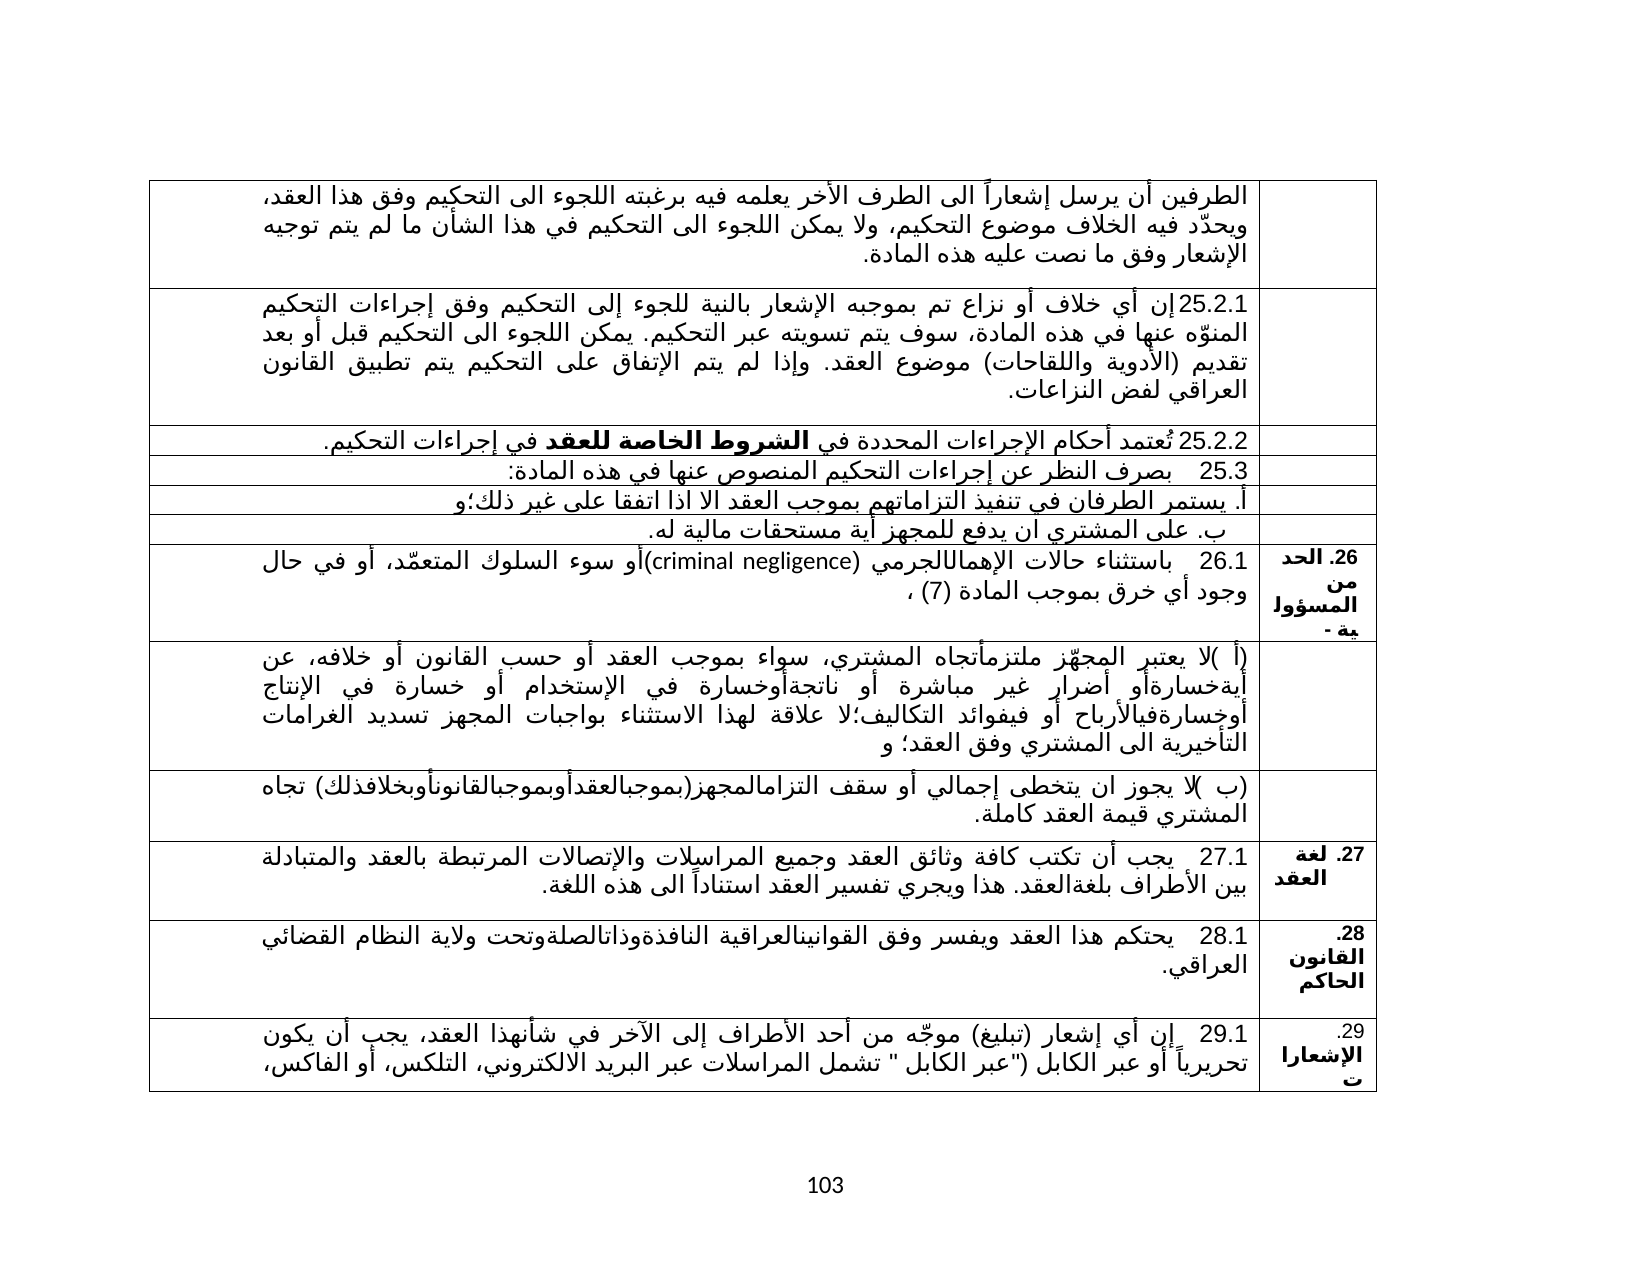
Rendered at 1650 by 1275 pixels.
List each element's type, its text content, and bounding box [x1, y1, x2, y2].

table_cell 25.2.2 تُعتمد أحكام الإجراءات المحددة في الشروط الخاصة للعقد في إجراءات التحكيم. [150, 426, 1259, 455]
table_cell [1260, 181, 1376, 288]
table_cell ب. على المشتري ان يدفع للمجهز أية مستحقات مالية له. [150, 515, 1259, 544]
table_cell 27.1 يجب أن تكتب كافة وثائق العقد وجميع المراسلات والإتصالات المرتبطة بالعقد والمتبادلة بين الأطراف بلغةالعقد. هذا ويجري تفسير العقد استناداً الى هذه اللغة. [150, 842, 1259, 920]
table_cell [1260, 515, 1376, 544]
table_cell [1260, 1019, 1376, 1091]
table_cell [1260, 456, 1376, 484]
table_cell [150, 181, 1259, 288]
table_cell [1260, 771, 1376, 841]
table_cell 25.2.1 إن أي خلاف أو نزاع تم بموجبه الإشعار بالنية للجوء إلى التحكيم وفق إجراءات التحكيم المنوّه عنها في هذه المادة، سوف يتم تسويته عبر التحكيم. يمكن اللجوء الى التحكيم قبل أو بعد تقديم (الأدوية واللقاحات) موضوع العقد. وإذا لم يتم الإتفاق على التحكيم يتم تطبيق القانون العراقي لفض النزاعات. [150, 289, 1259, 425]
table_cell 28.1 يحتكم هذا العقد ويفسر وفق القوانينالعراقية النافذةوذاتالصلةوتحت ولاية النظام القضائي العراقي. [150, 921, 1259, 1018]
table_cell [1260, 642, 1376, 769]
table_cell (أ) لا يعتبر المجهّز ملتزمأتجاه المشتري، سواء بموجب العقد أو حسب القانون أو خلافه، عن أيةخسارةأو أضرار غير مباشرة أو ناتجةأوخسارة في الإستخدام أو خسارة في الإنتاج أوخسارةفيالأرباح أو فيفوائد التكاليف؛لا علاقة لهذا الاستثناء بواجبات المجهز تسديد الغرامات التأخيرية الى المشتري وفق العقد؛ و [150, 642, 1259, 769]
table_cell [150, 1019, 1259, 1091]
table_cell [1260, 426, 1376, 455]
table_cell [1260, 486, 1376, 514]
table_cell أ. يستمر الطرفان في تنفيذ التزاماتهم بموجب العقد الا اذا اتفقا على غير ذلك؛و [150, 486, 1259, 514]
table_cell [1260, 289, 1376, 425]
table_cell (ب) لا يجوز ان يتخطى إجمالي أو سقف التزامالمجهز(بموجبالعقدأوبموجبالقانونأوبخلافذلك) تجاه المشتري قيمة العقد كاملة. [150, 771, 1259, 841]
table_cell 25.3 بصرف النظر عن إجراءات التحكيم المنصوص عنها في هذه المادة: [150, 456, 1259, 484]
table_cell 26. الحد من المسؤولية - [1260, 545, 1376, 641]
table_cell 28. القانون الحاكم [1260, 921, 1376, 1018]
table_cell 26.1 باستثناء حالات الإهمالالجرمي (criminal negligence)أو سوء السلوك المتعمّد، أو في حال وجود أي خرق بموجب المادة (7) ، [150, 545, 1259, 641]
table_cell 27. لغة العقد [1260, 842, 1376, 920]
